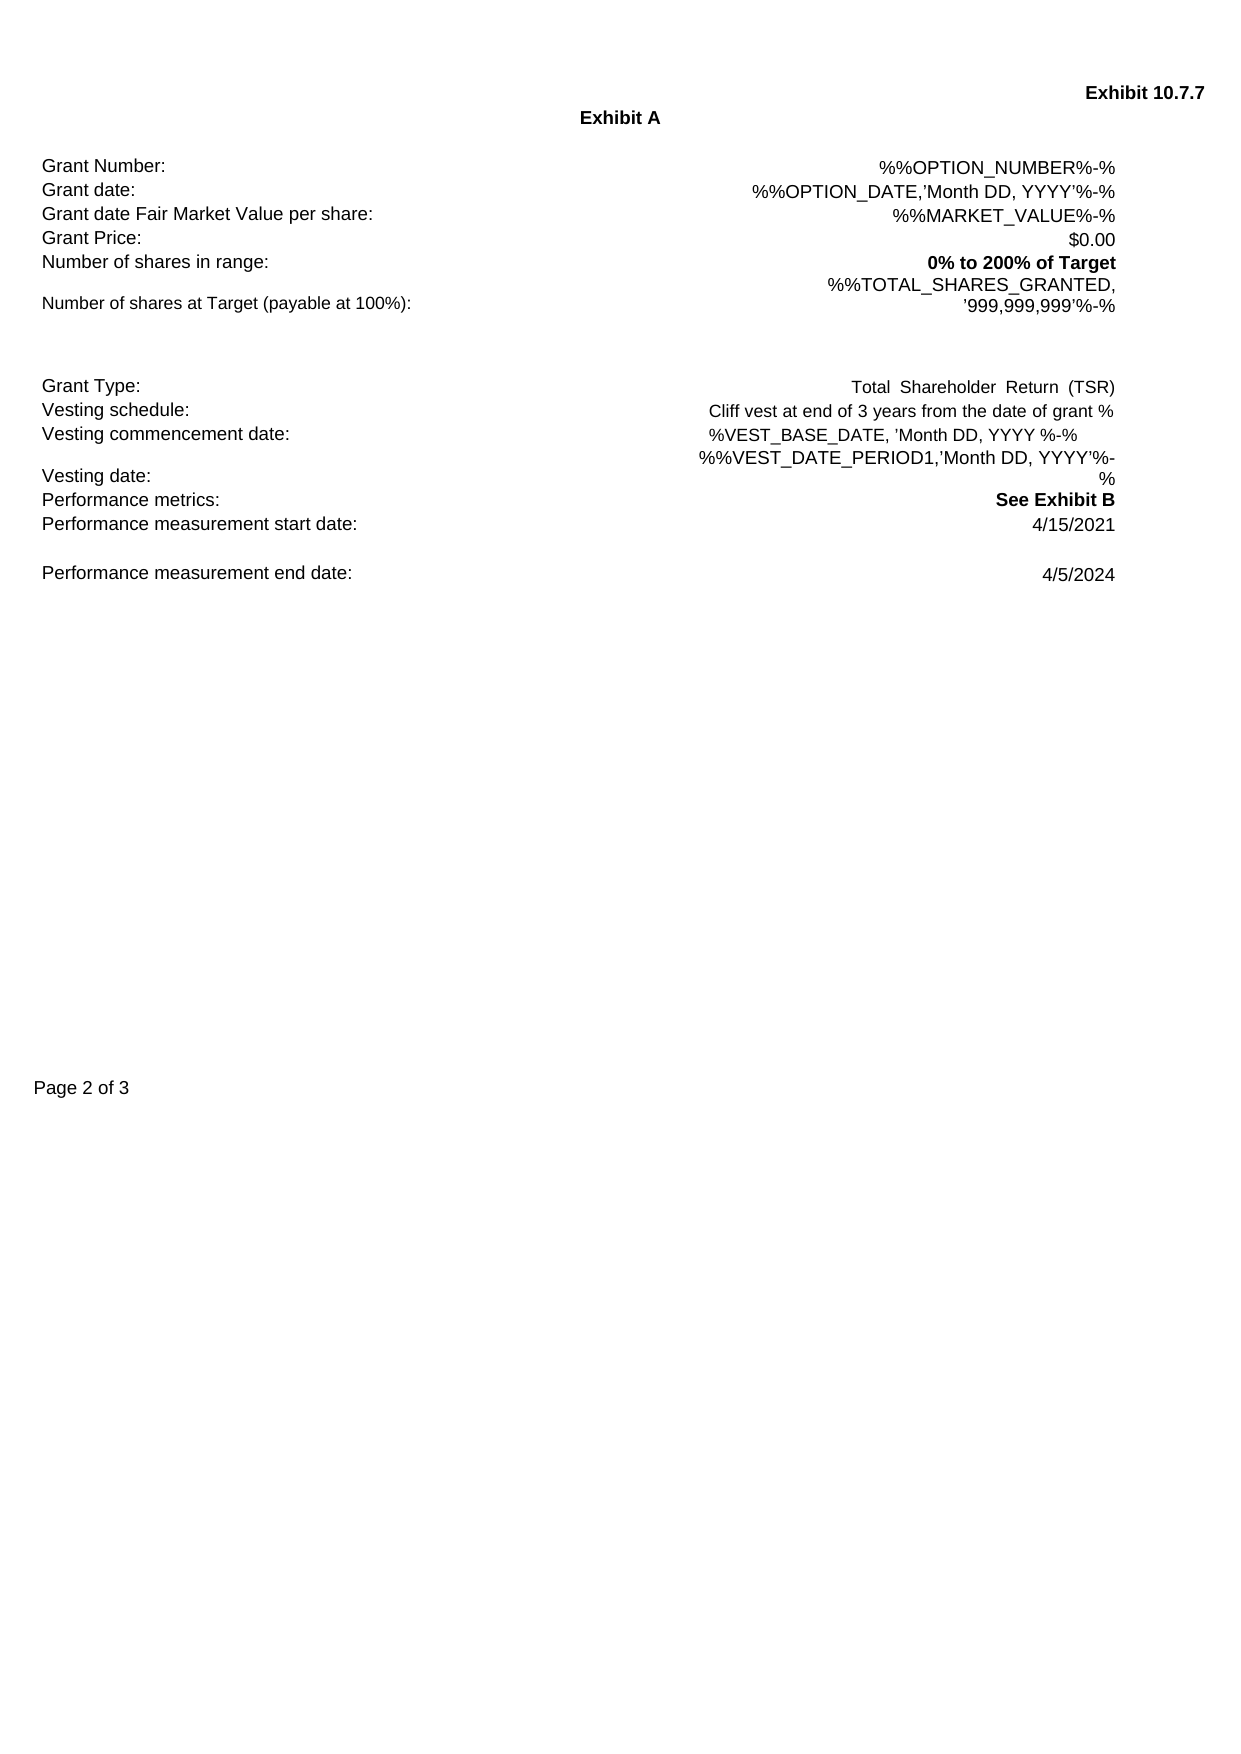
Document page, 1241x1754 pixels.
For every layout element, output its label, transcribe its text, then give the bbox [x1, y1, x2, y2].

text Total Shareholder Return (TSR) Cliff vest at end of 3 years from the date of grant %%VEST_BASE_DATE, ’Month DD, YYYY %-% [709, 377, 1115, 445]
text Page 2 of 3 [33, 1077, 504, 1098]
text Vesting schedule: [42, 399, 504, 420]
text Number of shares at Target (payable at 100%): [42, 293, 504, 313]
text ’999,999,999’%-% [963, 295, 1205, 317]
text 0% to 200% of Target [927, 252, 1205, 273]
text Grant date Fair Market Value per share: [42, 203, 504, 224]
text Performance metrics: [42, 489, 504, 510]
text %%VEST_DATE_PERIOD1,’Month DD, YYYY’%-% [698, 448, 1115, 489]
text $0.00 [579, 229, 1115, 251]
text Grant date: [42, 179, 504, 201]
text 4/15/2021 [579, 514, 1115, 536]
text %%OPTION_NUMBER%-% [579, 157, 1115, 179]
text %%TOTAL_SHARES_GRANTED, [827, 273, 1205, 295]
text Vesting date: [42, 465, 504, 486]
text Performance measurement start date: [42, 513, 504, 534]
text Number of shares in range: [42, 251, 504, 272]
text Grant Number: [42, 155, 504, 177]
text Grant Price: [42, 227, 504, 248]
text Grant Type: [42, 375, 504, 396]
text %%OPTION_DATE,’Month DD, YYYY’%-% [579, 181, 1115, 203]
text See Exhibit B [579, 489, 1115, 511]
text 4/5/2024 [1042, 563, 1205, 585]
text Performance measurement end date: [42, 562, 504, 583]
text %%MARKET_VALUE%-% [579, 205, 1115, 227]
text Vesting commencement date: [42, 423, 504, 444]
text Exhibit A [579, 107, 1205, 128]
text Exhibit 10.7.7 [579, 82, 1205, 104]
